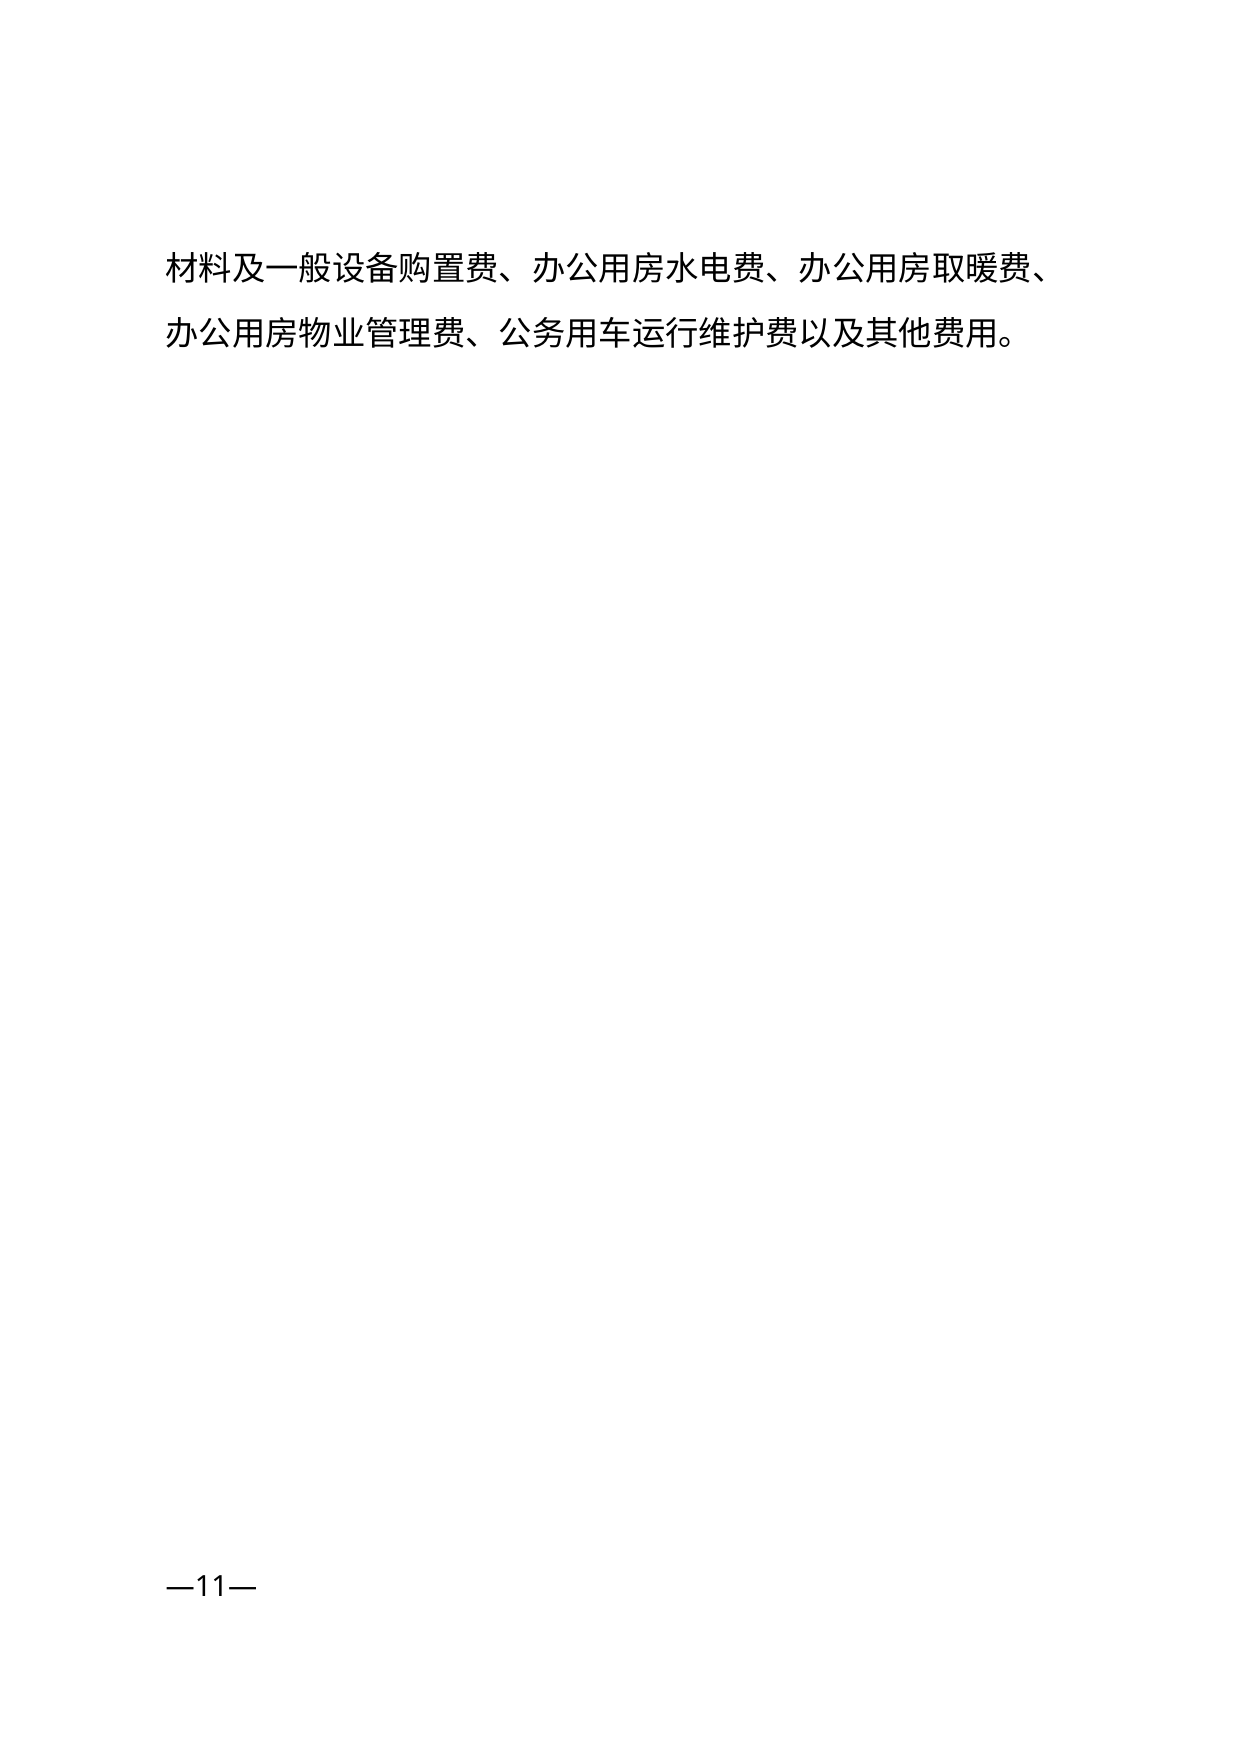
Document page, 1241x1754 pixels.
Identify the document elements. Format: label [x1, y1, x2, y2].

text [165, 233, 1087, 363]
